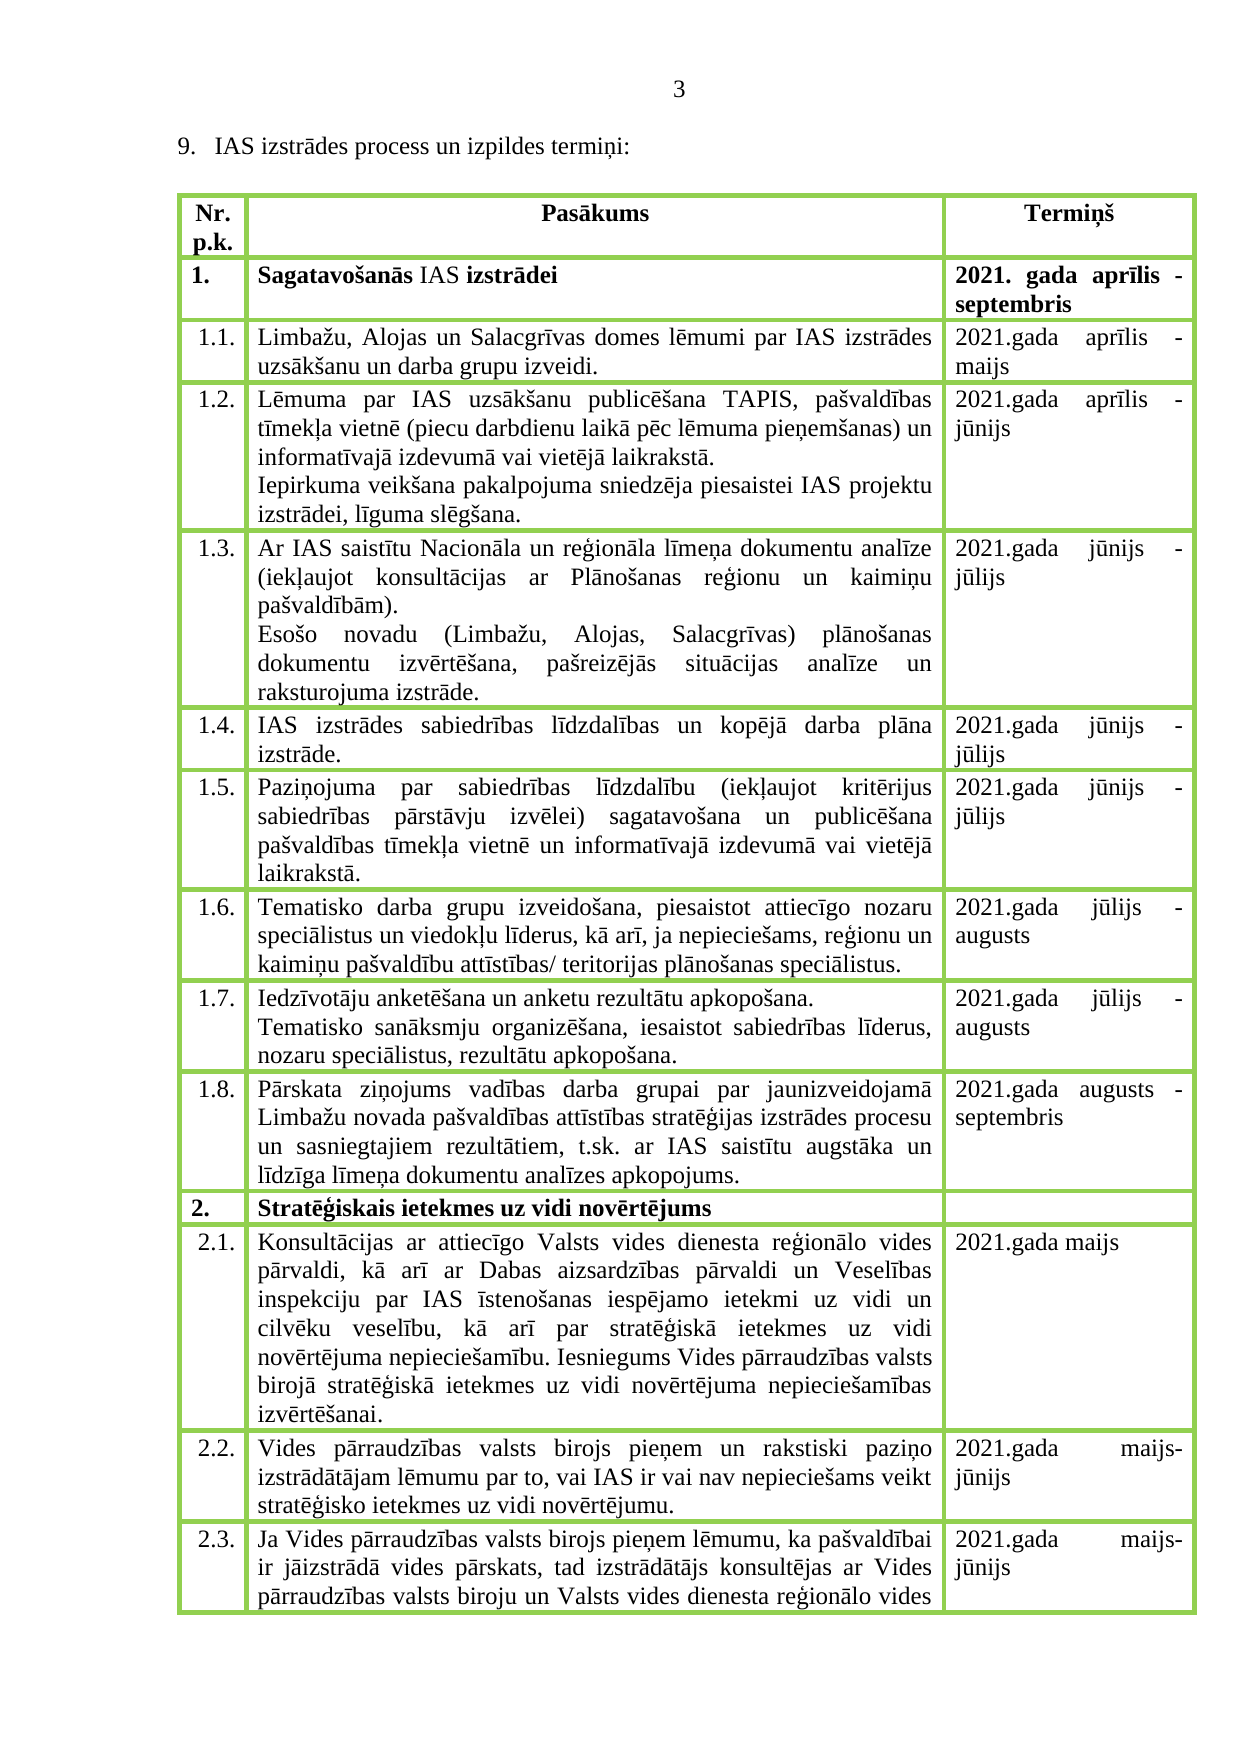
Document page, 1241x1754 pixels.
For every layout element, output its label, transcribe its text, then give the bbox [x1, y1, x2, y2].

table_cell Konsultācijas ar attiecīgo Valsts vides dienesta reģionālo vides pārvaldi, kā arī ar Dabas aizsardzības pārvaldi un Veselības inspekciju par IAS īstenošanas iespējamo ietekmi uz vidi un cilvēku veselību, kā arī par stratēģiskā ietekmes uz vidi novērtējuma nepieciešamību. Iesniegums Vides pārraudzības valsts birojā stratēģiskā ietekmes uz vidi novērtējuma nepieciešamības izvērtēšanai. [249, 1227, 942, 1428]
table_cell Tematisko darba grupu izveidošana, piesaistot attiecīgo nozaru speciālistus un viedokļu līderus, kā arī, ja nepieciešams, reģionu un kaimiņu pašvaldību attīstības/ teritorijas plānošanas speciālistus. [249, 892, 942, 978]
table_cell Vides pārraudzības valsts birojs pieņem un rakstiski paziņo izstrādātājam lēmumu par to, vai IAS ir vai nav nepieciešams veikt stratēģisko ietekmes uz vidi novērtējumu. [249, 1433, 942, 1519]
table_cell 1.1. [182, 322, 244, 380]
table_cell 2.3. [182, 1524, 244, 1610]
table_cell 1. [182, 260, 244, 317]
table_cell 1.3. [182, 533, 244, 705]
table_cell 2021.gada aprīlis - jūnijs [946, 385, 1192, 528]
table_cell 2021.gada maijs [946, 1227, 1192, 1428]
table_cell Pārskata ziņojums vadības darba grupai par jaunizveidojamā Limbažu novada pašvaldības attīstības stratēģijas izstrādes procesu un sasniegtajiem rezultātiem, t.sk. ar IAS saistītu augstāka un līdzīga līmeņa dokumentu analīzes apkopojums. [249, 1074, 942, 1189]
table_cell Ar IAS saistītu Nacionāla un reģionāla līmeņa dokumentu analīze (iekļaujot konsultācijas ar Plānošanas reģionu un kaimiņu pašvaldībām). Esošo novadu (Limbažu, Alojas, Salacgrīvas) plānošanas dokumentu izvērtēšana, pašreizējās situācijas analīze un raksturojuma izstrāde. [249, 533, 942, 705]
table_cell Lēmuma par IAS uzsākšanu publicēšana TAPIS, pašvaldības tīmekļa vietnē (piecu darbdienu laikā pēc lēmuma pieņemšanas) un informatīvajā izdevumā vai vietējā laikrakstā. Iepirkuma veikšana pakalpojuma sniedzēja piesaistei IAS projektu izstrādei, līguma slēgšana. [249, 385, 942, 528]
table_cell 2021.gada jūlijs - augusts [946, 892, 1192, 978]
table_cell [946, 1193, 1192, 1222]
table_cell 1.4. [182, 710, 244, 767]
table_cell 2021.gada jūlijs - augusts [946, 983, 1192, 1069]
table_header Termiņš [946, 198, 1192, 255]
table_header Pasākums [249, 198, 942, 255]
table_cell 2021. gada aprīlis - septembris [946, 260, 1192, 317]
table_cell 2021.gada jūnijs - jūlijs [946, 772, 1192, 887]
table_cell IAS izstrādes sabiedrības līdzdalības un kopējā darba plāna izstrāde. [249, 710, 942, 767]
table_cell 1.8. [182, 1074, 244, 1189]
table_header Nr. p.k. [182, 198, 244, 255]
list IAS izstrādes process un izpildes termiņi: [177, 131, 1181, 160]
table_cell 1.5. [182, 772, 244, 887]
table_cell 2021.gada jūnijs - jūlijs [946, 710, 1192, 767]
table_cell Limbažu, Alojas un Salacgrīvas domes lēmumi par IAS izstrādes uzsākšanu un darba grupu izveidi. [249, 322, 942, 380]
table_cell 2021.gada augusts - septembris [946, 1074, 1192, 1189]
table_cell Stratēģiskais ietekmes uz vidi novērtējums [249, 1193, 942, 1222]
table_cell Iedzīvotāju anketēšana un anketu rezultātu apkopošana. Tematisko sanāksmju organizēšana, iesaistot sabiedrības līderus, nozaru speciālistus, rezultātu apkopošana. [249, 983, 942, 1069]
table_cell Sagatavošanās IAS izstrādei [249, 260, 942, 317]
table_cell 2021.gada maijs- jūnijs [946, 1524, 1192, 1610]
table_cell 2021.gada maijs- jūnijs [946, 1433, 1192, 1519]
table_cell 2021.gada aprīlis - maijs [946, 322, 1192, 380]
table_cell 1.7. [182, 983, 244, 1069]
table_cell Paziņojuma par sabiedrības līdzdalību (iekļaujot kritērijus sabiedrības pārstāvju izvēlei) sagatavošana un publicēšana pašvaldības tīmekļa vietnē un informatīvajā izdevumā vai vietējā laikrakstā. [249, 772, 942, 887]
table_cell 1.2. [182, 385, 244, 528]
table_cell 1.6. [182, 892, 244, 978]
table_cell 2.1. [182, 1227, 244, 1428]
table_cell 2.2. [182, 1433, 244, 1519]
table_cell 2021.gada jūnijs - jūlijs [946, 533, 1192, 705]
table_cell 2. [182, 1193, 244, 1222]
